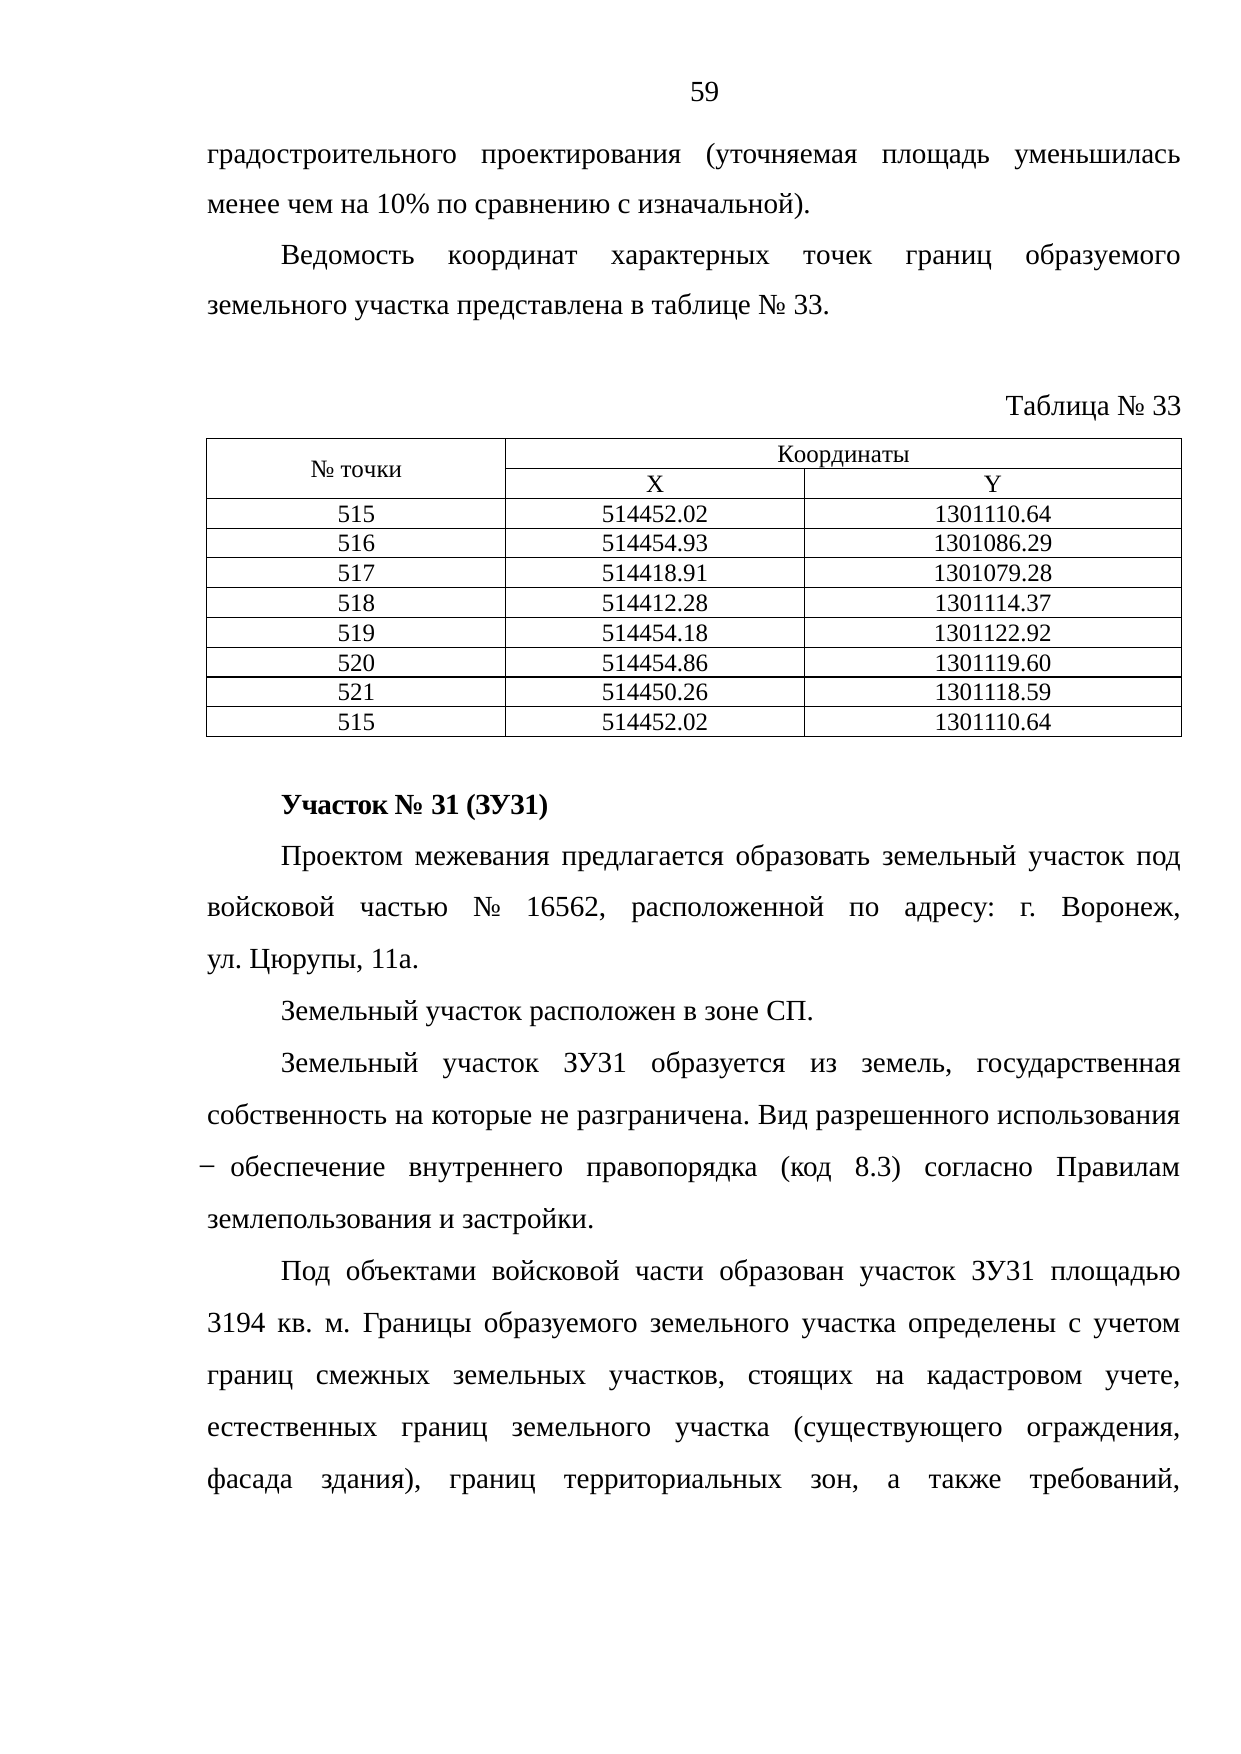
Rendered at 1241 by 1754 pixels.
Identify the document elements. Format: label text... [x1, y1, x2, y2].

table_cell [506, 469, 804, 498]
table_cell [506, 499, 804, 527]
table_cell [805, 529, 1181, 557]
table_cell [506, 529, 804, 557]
text Земельный участок расположен в зоне СП. [207, 993, 1181, 1027]
text Таблица № 33 [207, 388, 1181, 421]
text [207, 1253, 1181, 1495]
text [207, 136, 1181, 220]
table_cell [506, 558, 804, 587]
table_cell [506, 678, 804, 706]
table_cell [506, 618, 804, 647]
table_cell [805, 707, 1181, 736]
text Ведомость координат характерных точек границ образуемого земельного участка представлена в таблице № 33. [207, 237, 1181, 321]
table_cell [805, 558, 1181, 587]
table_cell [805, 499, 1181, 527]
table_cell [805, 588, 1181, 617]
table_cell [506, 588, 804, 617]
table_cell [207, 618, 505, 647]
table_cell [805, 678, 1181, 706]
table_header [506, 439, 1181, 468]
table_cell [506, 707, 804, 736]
text Проектом межевания предлагается образовать земельный участок под войсковой частью № 16562, расположенной по адресу: г. Воронеж, ул. Цюрупы, 11а. [207, 838, 1181, 975]
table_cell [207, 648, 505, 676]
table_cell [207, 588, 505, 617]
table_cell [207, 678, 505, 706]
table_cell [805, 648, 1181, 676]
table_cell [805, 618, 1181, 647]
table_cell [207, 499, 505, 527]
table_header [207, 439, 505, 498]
text Земельный участок ЗУ31 образуется из земель, государственная собственность на которые не разграничена. Вид разрешенного использования ̶ обеспечение внутреннего правопорядка (код 8.3) согласно Правилам землепользования и застройки. [207, 1046, 1181, 1235]
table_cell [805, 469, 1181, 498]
text Участок № 31 (ЗУ31) [207, 787, 1181, 821]
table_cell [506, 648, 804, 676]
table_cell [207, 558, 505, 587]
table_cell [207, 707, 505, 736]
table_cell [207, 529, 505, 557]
